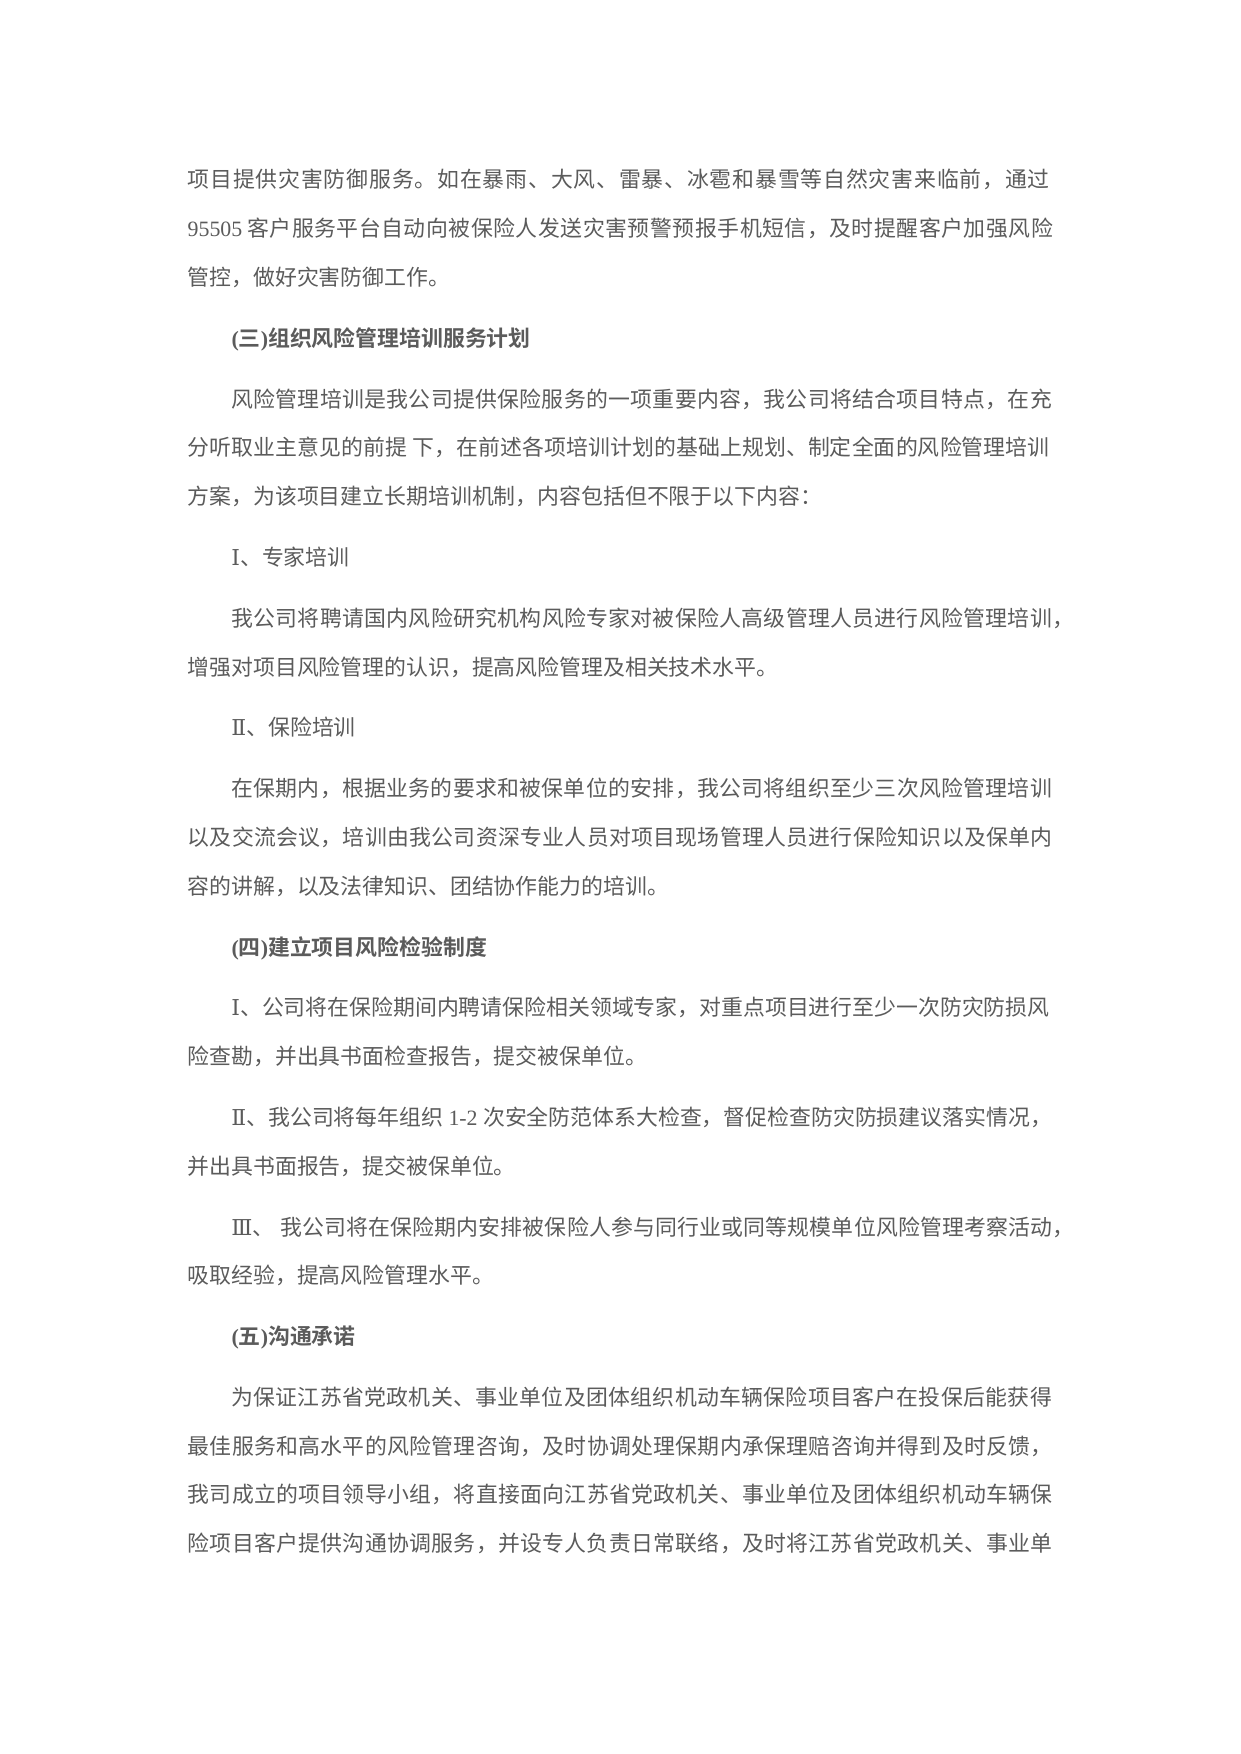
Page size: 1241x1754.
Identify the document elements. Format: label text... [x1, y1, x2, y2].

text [187, 162, 1053, 292]
text 风险管理培训是我公司提供保险服务的一项重要内容，我公司将结合项目特点，在充分听取业主意见的前提 下，在前述各项培训计划的基础上规划、制定全面的风险管理培训方案，为该项目建立长期培训机制，内容包括但不限于以下内容： [187, 381, 1053, 511]
text Ⅱ、我公司将每年组织 1-2 次安全防范体系大检查，督促检查防灾防损建议落实情况，并出具书面报告，提交被保单位。 [187, 1099, 1053, 1181]
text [187, 1379, 1053, 1558]
text Ⅱ、保险培训 [187, 710, 1053, 742]
text 我公司将聘请国内风险研究机构风险专家对被保险人高级管理人员进行风险管理培训，增强对项目风险管理的认识，提高风险管理及相关技术水平。 [187, 600, 1053, 682]
text (四)建立项目风险检验制度 [187, 929, 1053, 962]
text (三)组织风险管理培训服务计划 [187, 320, 1053, 353]
text (五)沟通承诺 [187, 1319, 1053, 1351]
text Ⅰ、专家培训 [187, 539, 1053, 572]
text 在保期内，根据业务的要求和被保单位的安排，我公司将组织至少三次风险管理培训以及交流会议，培训由我公司资深专业人员对项目现场管理人员进行保险知识以及保单内容的讲解，以及法律知识、团结协作能力的培训。 [187, 771, 1053, 901]
text Ⅲ、 我公司将在保险期内安排被保险人参与同行业或同等规模单位风险管理考察活动，吸取经验，提高风险管理水平。 [187, 1209, 1053, 1290]
text Ⅰ、公司将在保险期间内聘请保险相关领域专家，对重点项目进行至少一次防灾防损风险查勘，并出具书面检查报告，提交被保单位。 [187, 990, 1053, 1071]
